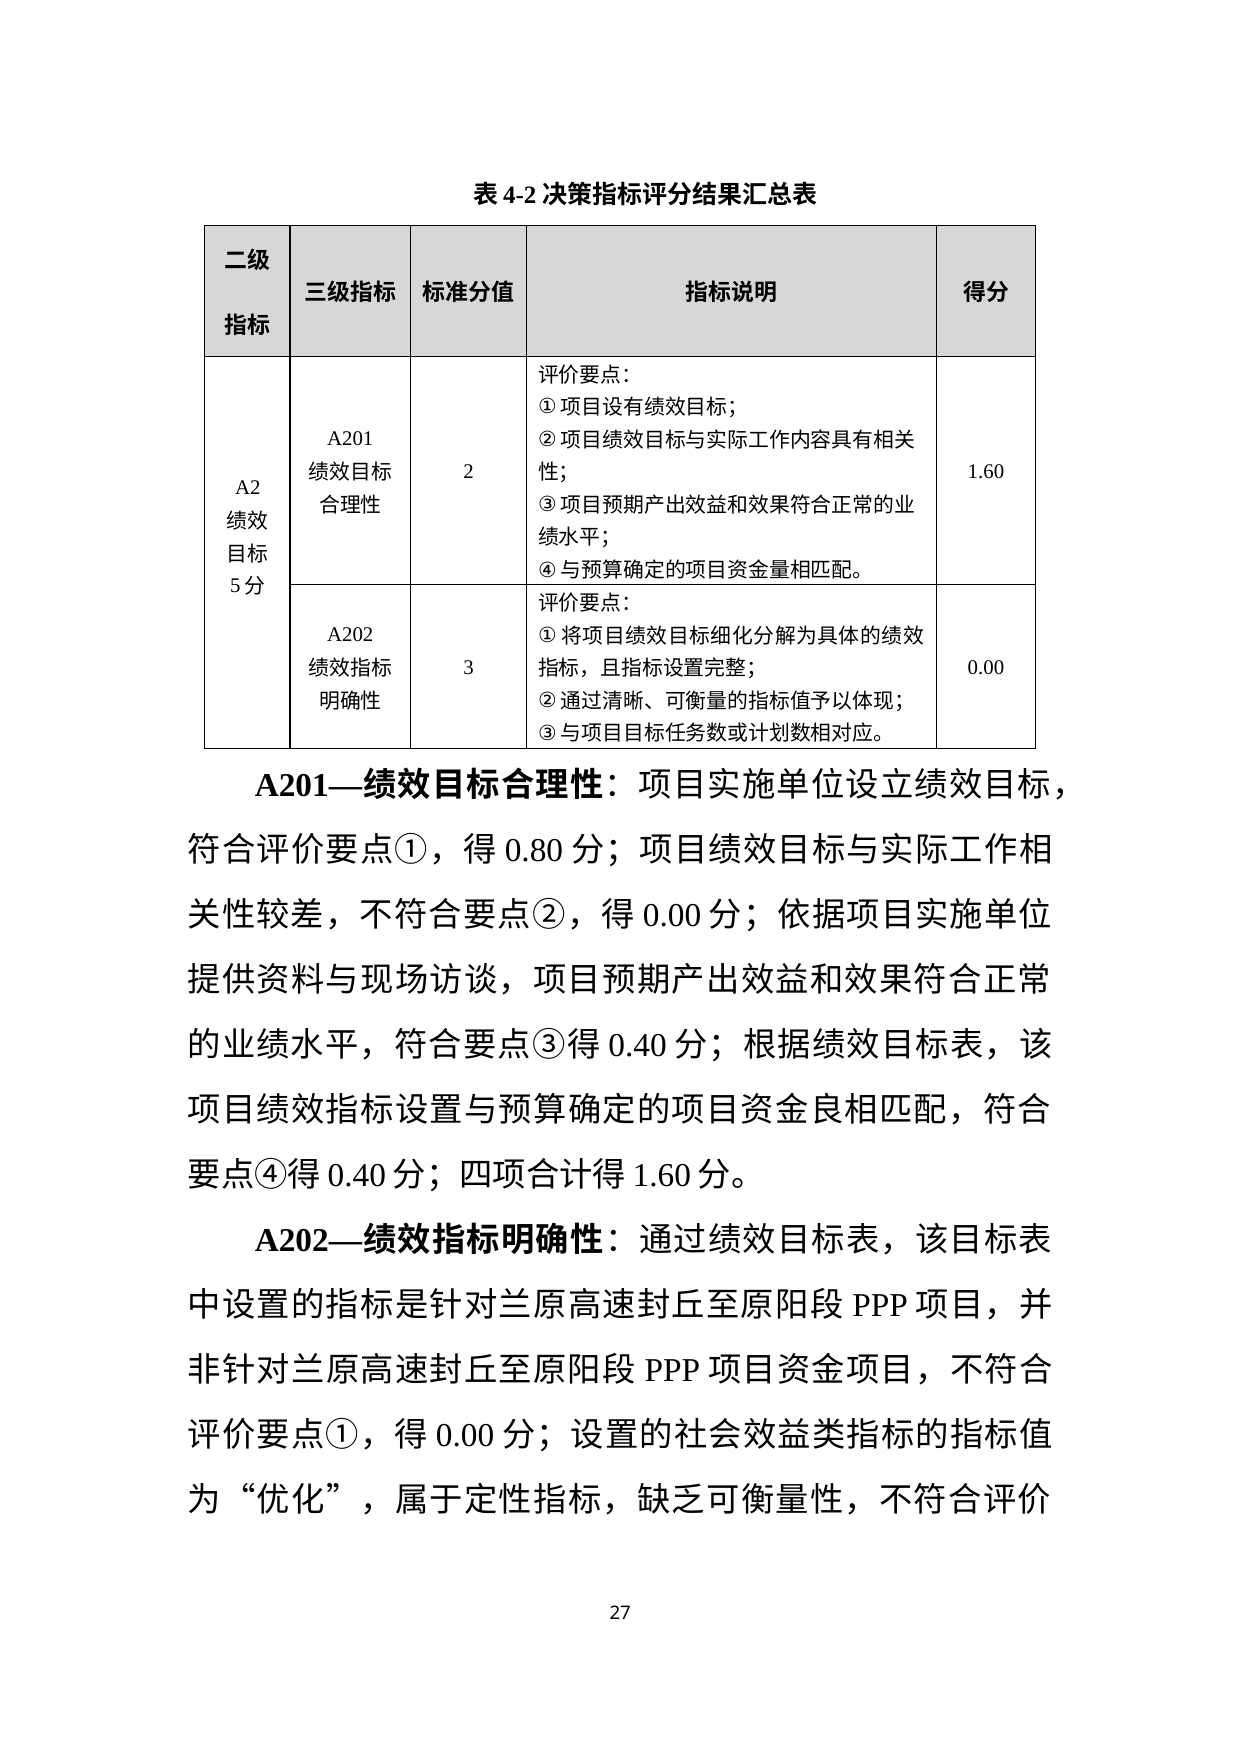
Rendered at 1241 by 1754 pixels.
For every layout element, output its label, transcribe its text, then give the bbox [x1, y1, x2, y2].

table_cell 2 [411, 357, 526, 584]
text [187, 1204, 1053, 1529]
text 表4-2 决策指标评分结果汇总表 [187, 160, 1053, 225]
table_cell A201 绩效目标 合理性 [291, 357, 410, 584]
table_cell 1.60 [937, 357, 1035, 584]
text A201—绩效目标合理性：项目实施单位设立绩效目标，符合评价要点①，得0.80分；项目绩效目标与实际工作相关性较差，不符合要点②，得0.00分；依据项目实施单位提供资料与现场访谈，项目预期产出效益和效果符合正常的业绩水平，符合要点③得0.40分；根据绩效目标表，该项目绩效指标设置与预算确定的项目资金良相匹配，符合要点④得0.40分；四项合计得1.60分。 [187, 749, 1053, 1204]
table_header 三级指标 [291, 226, 410, 356]
table_header 标准分值 [411, 226, 526, 356]
table_header 得分 [937, 226, 1035, 356]
table_header 指标说明 [527, 226, 936, 356]
table_cell 3 [411, 585, 526, 748]
table_header 二级指标 [205, 226, 289, 356]
table_cell 评价要点： ①将项目绩效目标细化分解为具体的绩效指标，且指标设置完整； ②通过清晰、可衡量的指标值予以体现； ③与项目目标任务数或计划数相对应。 [527, 585, 936, 748]
table_cell A202 绩效指标 明确性 [291, 585, 410, 748]
table_cell 0.00 [937, 585, 1035, 748]
table_cell 评价要点： ①项目设有绩效目标； ②项目绩效目标与实际工作内容具有相关性； ③项目预期产出效益和效果符合正常的业绩水平； ④与预算确定的项目资金量相匹配。 [527, 357, 936, 584]
table_cell A2 绩效 目标 5分 [205, 357, 289, 748]
